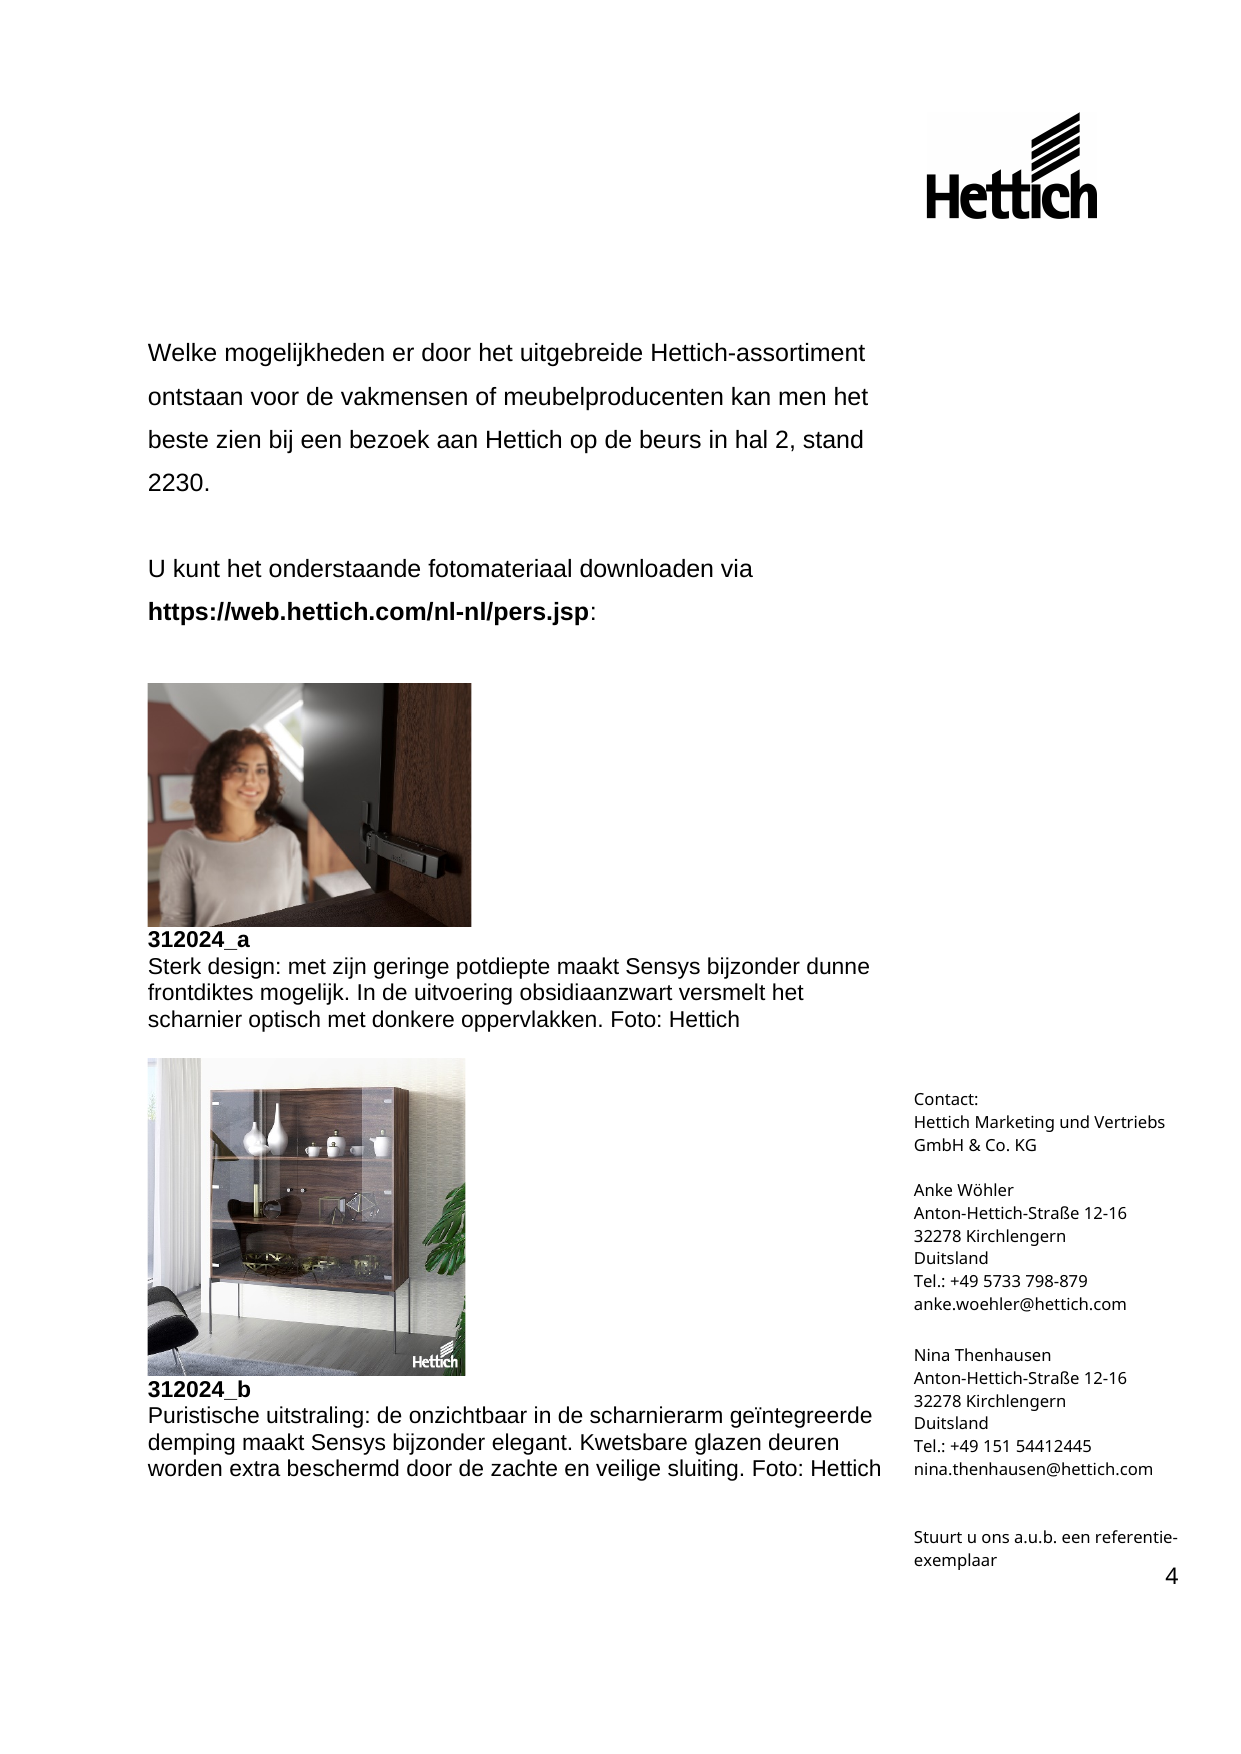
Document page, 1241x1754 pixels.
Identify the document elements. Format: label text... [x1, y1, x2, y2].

picture [147, 683, 472, 927]
text U kunt het onderstaande fotomateriaal downloaden via https://web.hettich.com/nl-nl/pers.jsp: [148, 554, 886, 626]
text Puristische uitstraling: de onzichtbaar in de scharnierarm geïntegreerde demping maakt Sensys bijzonder elegant. Kwetsbare glazen deuren worden extra beschermd door de zachte en veilige sluiting. Foto: Hettich [148, 1402, 886, 1481]
picture [147, 1058, 466, 1376]
text 312024_b [148, 1376, 886, 1402]
picture [926, 112, 1097, 219]
text Sterk design: met zijn geringe potdiepte maakt Sensys bijzonder dunne frontdiktes mogelijk. In de uitvoering obsidiaanzwart versmelt het scharnier optisch met donkere oppervlakken. Foto: Hettich [148, 953, 886, 1032]
text 312024_a [148, 926, 886, 953]
